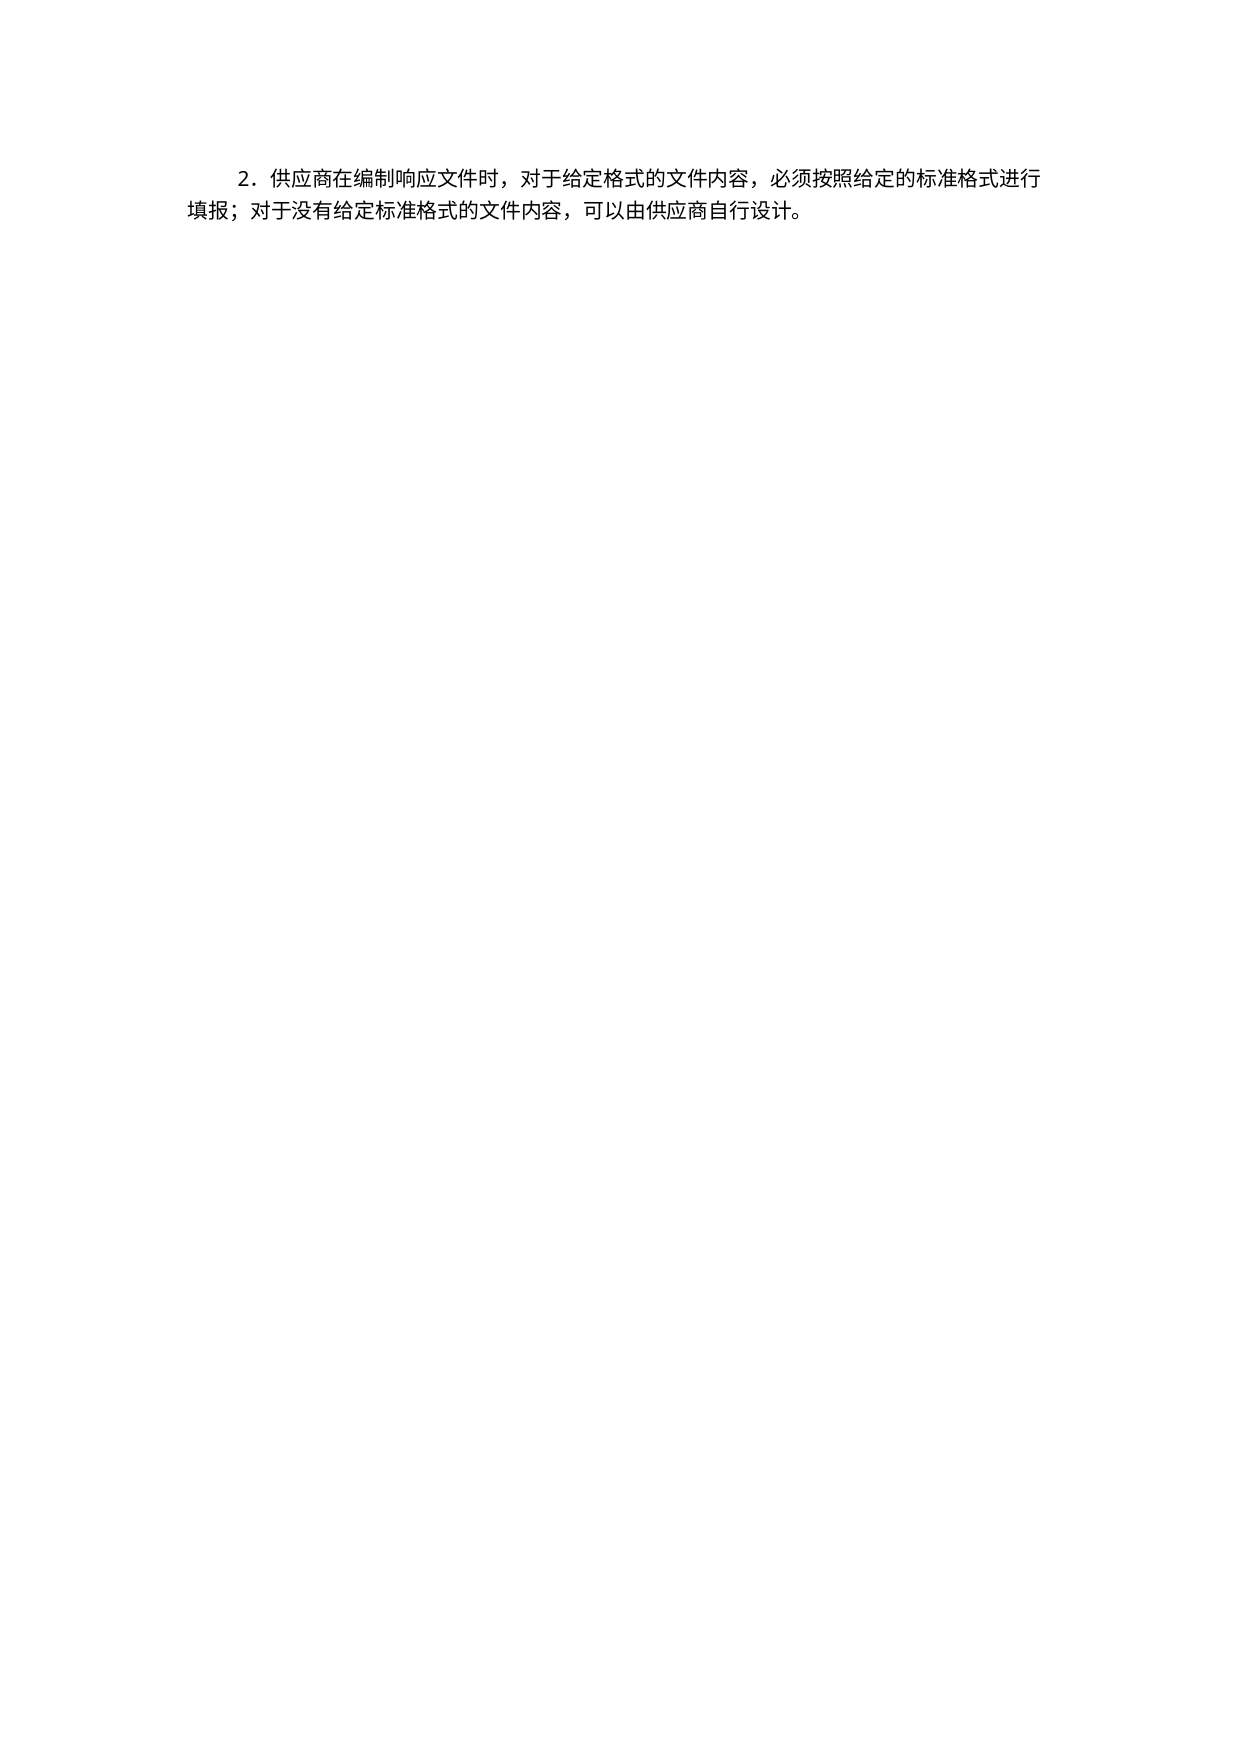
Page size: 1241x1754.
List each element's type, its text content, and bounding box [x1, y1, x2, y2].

text 2．供应商在编制响应文件时，对于给定格式的文件内容，必须按照给定的标准格式进行填报；对于没有给定标准格式的文件内容，可以由供应商自行设计。 [187, 162, 1053, 227]
